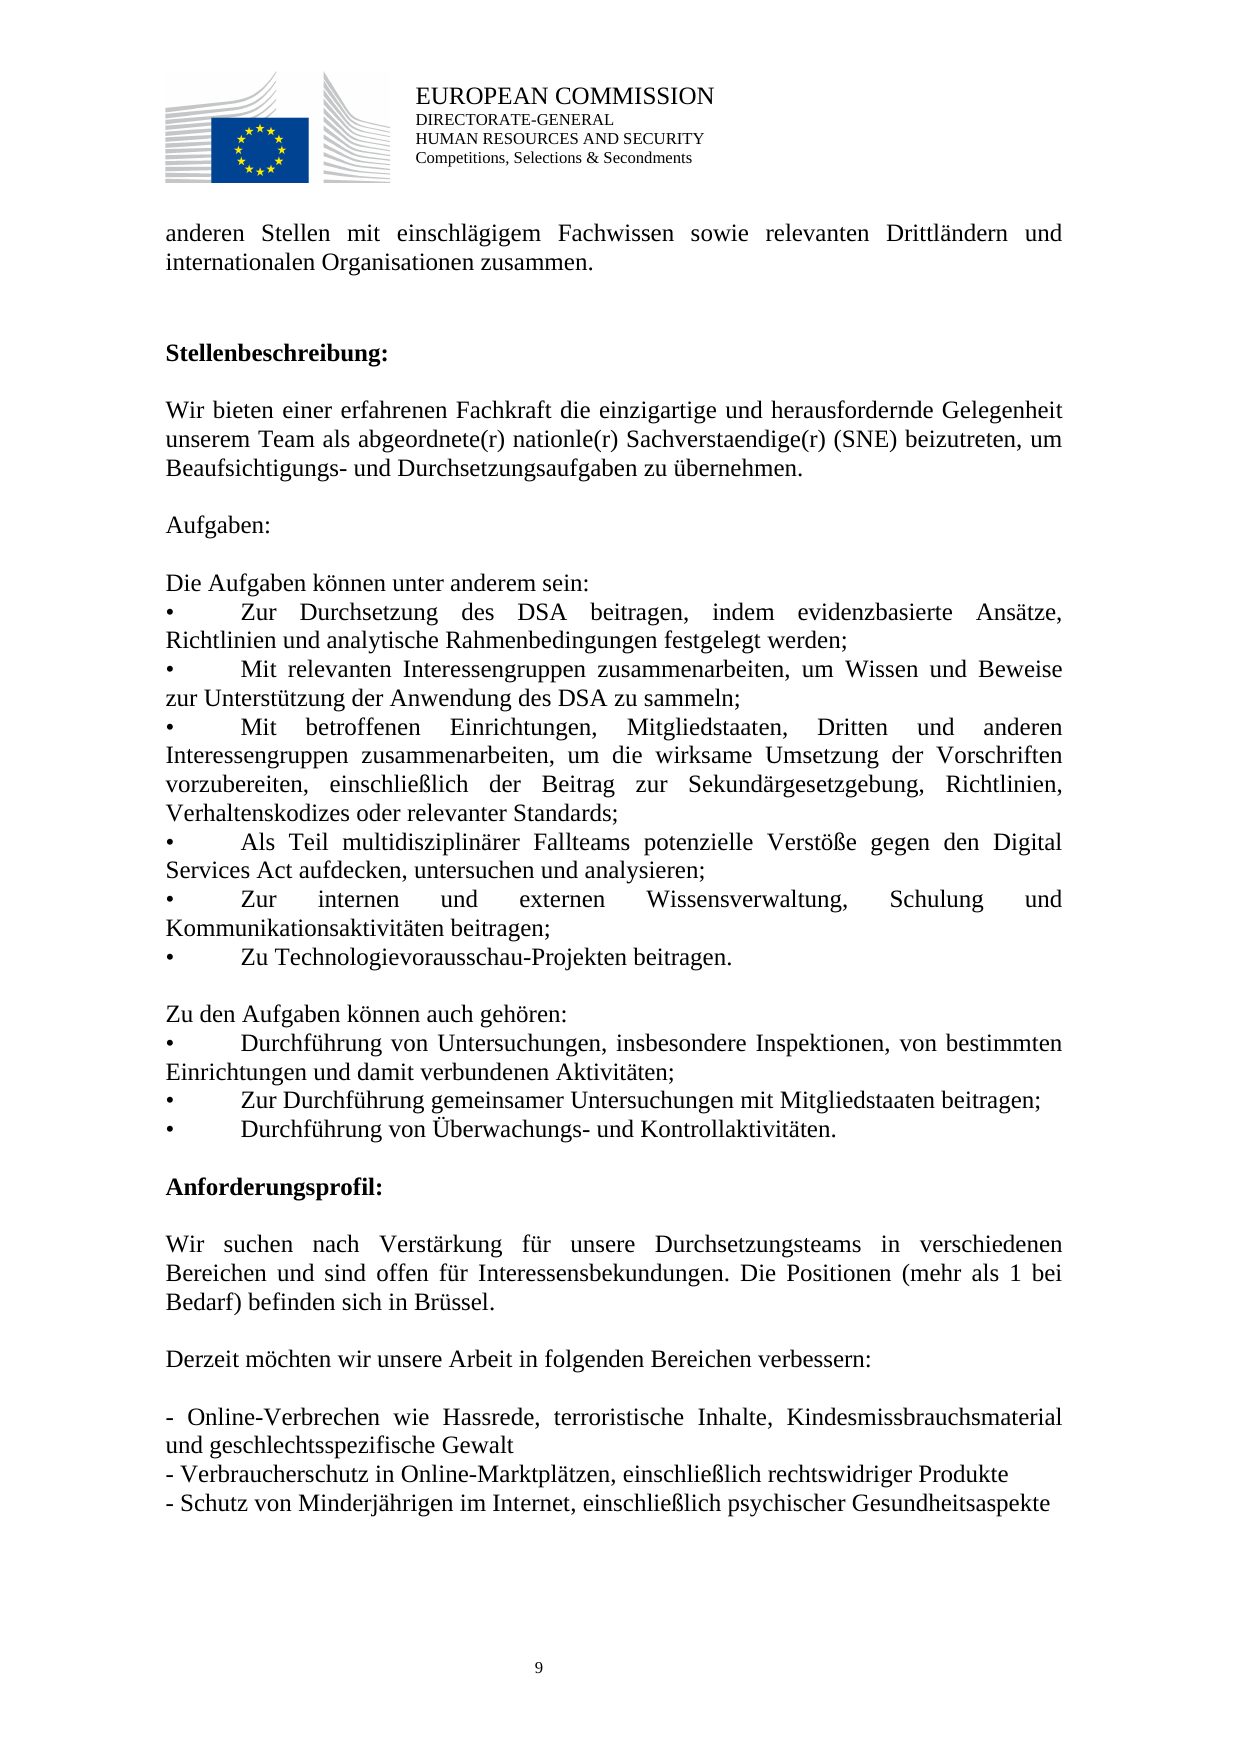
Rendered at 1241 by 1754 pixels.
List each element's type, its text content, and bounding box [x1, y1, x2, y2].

text • Zur internen und externen Wissensverwaltung, Schulung und Kommunikationsaktivitäten beitragen; [165, 884, 1063, 942]
text Derzeit möchten wir unsere Arbeit in folgenden Bereichen verbessern: [165, 1344, 1063, 1373]
text Aufgaben: [165, 511, 1063, 539]
text • Als Teil multidisziplinärer Fallteams potenzielle Verstöße gegen den Digital Services Act aufdecken, untersuchen und analysieren; [165, 827, 1063, 884]
text • Durchführung von Überwachungs- und Kontrollaktivitäten. [165, 1114, 1063, 1143]
text Zu den Aufgaben können auch gehören: [165, 999, 1063, 1028]
text • Zur Durchsetzung des DSA beitragen, indem evidenzbasierte Ansätze, Richtlinien und analytische Rahmenbedingungen festgelegt werden; [165, 597, 1063, 654]
text - Schutz von Minderjährigen im Internet, einschließlich psychischer Gesundheitsaspekte [165, 1488, 1063, 1517]
text Wir bieten einer erfahrenen Fachkraft die einzigartige und herausfordernde Gelegenheit unserem Team als abgeordnete(r) nationle(r) Sachverstaendige(r) (SNE) beizutreten, um Beaufsichtigungs- und Durchsetzungsaufgaben zu übernehmen. [165, 396, 1063, 482]
picture [165, 71, 391, 183]
text - Online-Verbrechen wie Hassrede, terroristische Inhalte, Kindesmissbrauchsmaterial und geschlechtsspezifische Gewalt [165, 1402, 1063, 1459]
text Stellenbeschreibung: [165, 338, 1063, 367]
text Anforderungsprofil: [165, 1172, 1063, 1201]
text • Mit betroffenen Einrichtungen, Mitgliedstaaten, Dritten und anderen Interessengruppen zusammenarbeiten, um die wirksame Umsetzung der Vorschriften vorzubereiten, einschließlich der Beitrag zur Sekundärgesetzgebung, Richtlinien, Verhaltenskodizes oder relevanter Standards; [165, 712, 1063, 827]
text - Verbraucherschutz in Online-Marktplätzen, einschließlich rechtswidriger Produkte [165, 1459, 1063, 1488]
text • Zu Technologievorausschau-Projekten beitragen. [165, 942, 1063, 971]
text Die Aufgaben können unter anderem sein: [165, 568, 1063, 597]
text • Durchführung von Untersuchungen, insbesondere Inspektionen, von bestimmten Einrichtungen und damit verbundenen Aktivitäten; [165, 1028, 1063, 1086]
text • Mit relevanten Interessengruppen zusammenarbeiten, um Wissen und Beweise zur Unterstützung der Anwendung des DSA zu sammeln; [165, 654, 1063, 712]
text • Zur Durchführung gemeinsamer Untersuchungen mit Mitgliedstaaten beitragen; [165, 1086, 1063, 1114]
text Wir suchen nach Verstärkung für unsere Durchsetzungsteams in verschiedenen Bereichen und sind offen für Interessensbekundungen. Die Positionen (mehr als 1 bei Bedarf) befinden sich in Brüssel. [165, 1229, 1063, 1316]
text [165, 134, 1063, 276]
